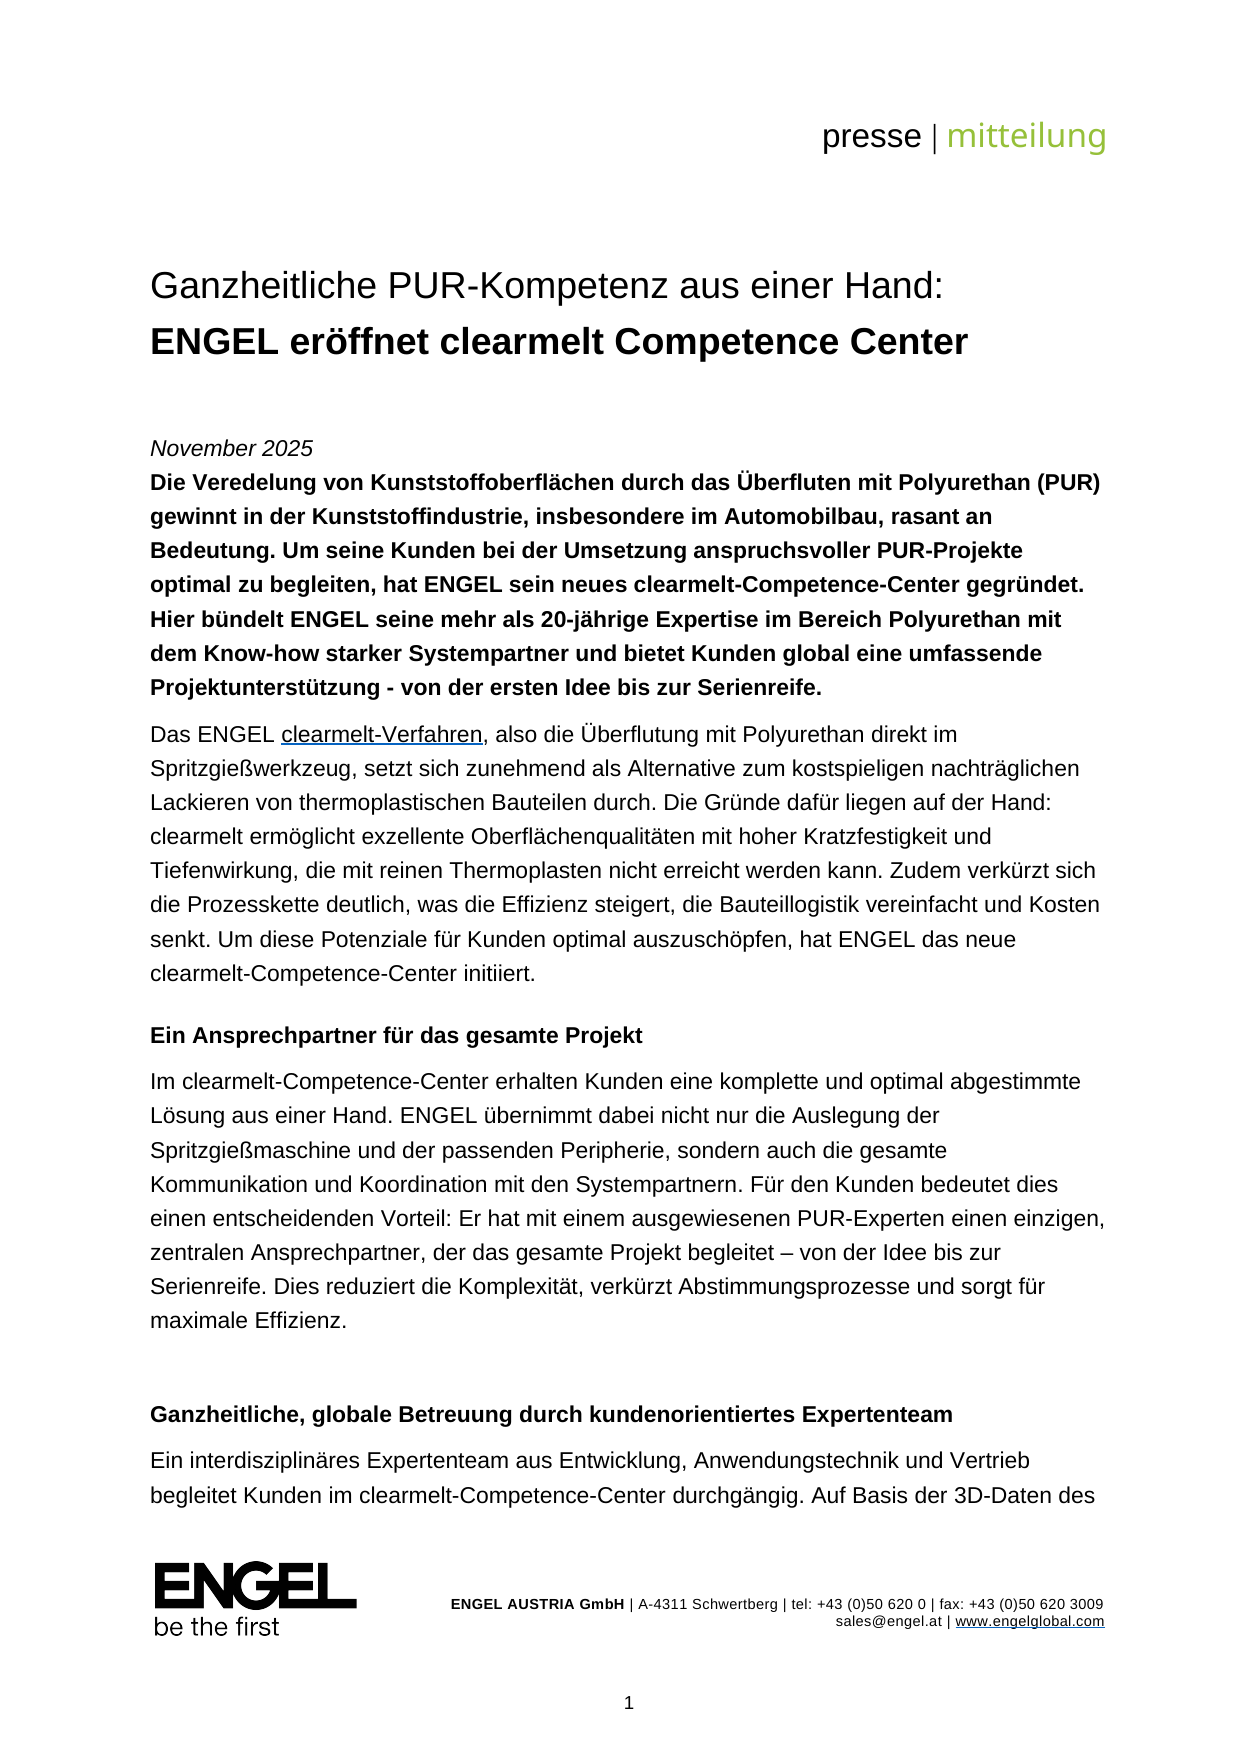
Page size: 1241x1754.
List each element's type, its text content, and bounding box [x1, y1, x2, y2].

text Ganzheitliche, globale Betreuung durch kundenorientiertes Expertenteam [150, 1401, 1107, 1427]
text Ganzheitliche PUR-Kompetenz aus einer Hand: ENGEL eröffnet clearmelt Competence Center [150, 263, 1107, 363]
text November 2025 Die Veredelung von Kunststoffoberflächen durch das Überfluten mit Polyurethan (PUR) gewinnt in der Kunststoffindustrie, insbesondere im Automobilbau, rasant an Bedeutung. Um seine Kunden bei der Umsetzung anspruchsvoller PUR-Projekte optimal zu begleiten, hat ENGEL sein neues clearmelt-Competence-Center gegründet. Hier bündelt ENGEL seine mehr als 20-jährige Expertise im Bereich Polyurethan mit dem Know-how starker Systempartner und bietet Kunden global eine umfassende Projektunterstützung - von der ersten Idee bis zur Serienreife. [150, 435, 1107, 700]
text Im clearmelt-Competence-Center erhalten Kunden eine komplette und optimal abgestimmte Lösung aus einer Hand. ENGEL übernimmt dabei nicht nur die Auslegung der Spritzgießmaschine und der passenden Peripherie, sondern auch die gesamte Kommunikation und Koordination mit den Systempartnern. Für den Kunden bedeutet dies einen entscheidenden Vorteil: Er hat mit einem ausgewiesenen PUR-Experten einen einzigen, zentralen Ansprechpartner, der das gesamte Projekt begleitet – von der Idee bis zur Serienreife. Dies reduziert die Komplexität, verkürzt Abstimmungsprozesse und sorgt für maximale Effizienz. [150, 1068, 1107, 1334]
text Ein Ansprechpartner für das gesamte Projekt [150, 1022, 1107, 1048]
picture [155, 1561, 357, 1636]
text Das ENGEL clearmelt-Verfahren, also die Überflutung mit Polyurethan direkt im Spritzgießwerkzeug, setzt sich zunehmend als Alternative zum kostspieligen nachträglichen Lackieren von thermoplastischen Bauteilen durch. Die Gründe dafür liegen auf der Hand: clearmelt ermöglicht exzellente Oberflächenqualitäten mit hoher Kratzfestigkeit und Tiefenwirkung, die mit reinen Thermoplasten nicht erreicht werden kann. Zudem verkürzt sich die Prozesskette deutlich, was die Effizienz steigert, die Bauteillogistik vereinfacht und Kosten senkt. Um diese Potenziale für Kunden optimal auszuschöpfen, hat ENGEL das neue clearmelt-Competence-Center initiiert. [150, 721, 1107, 1005]
